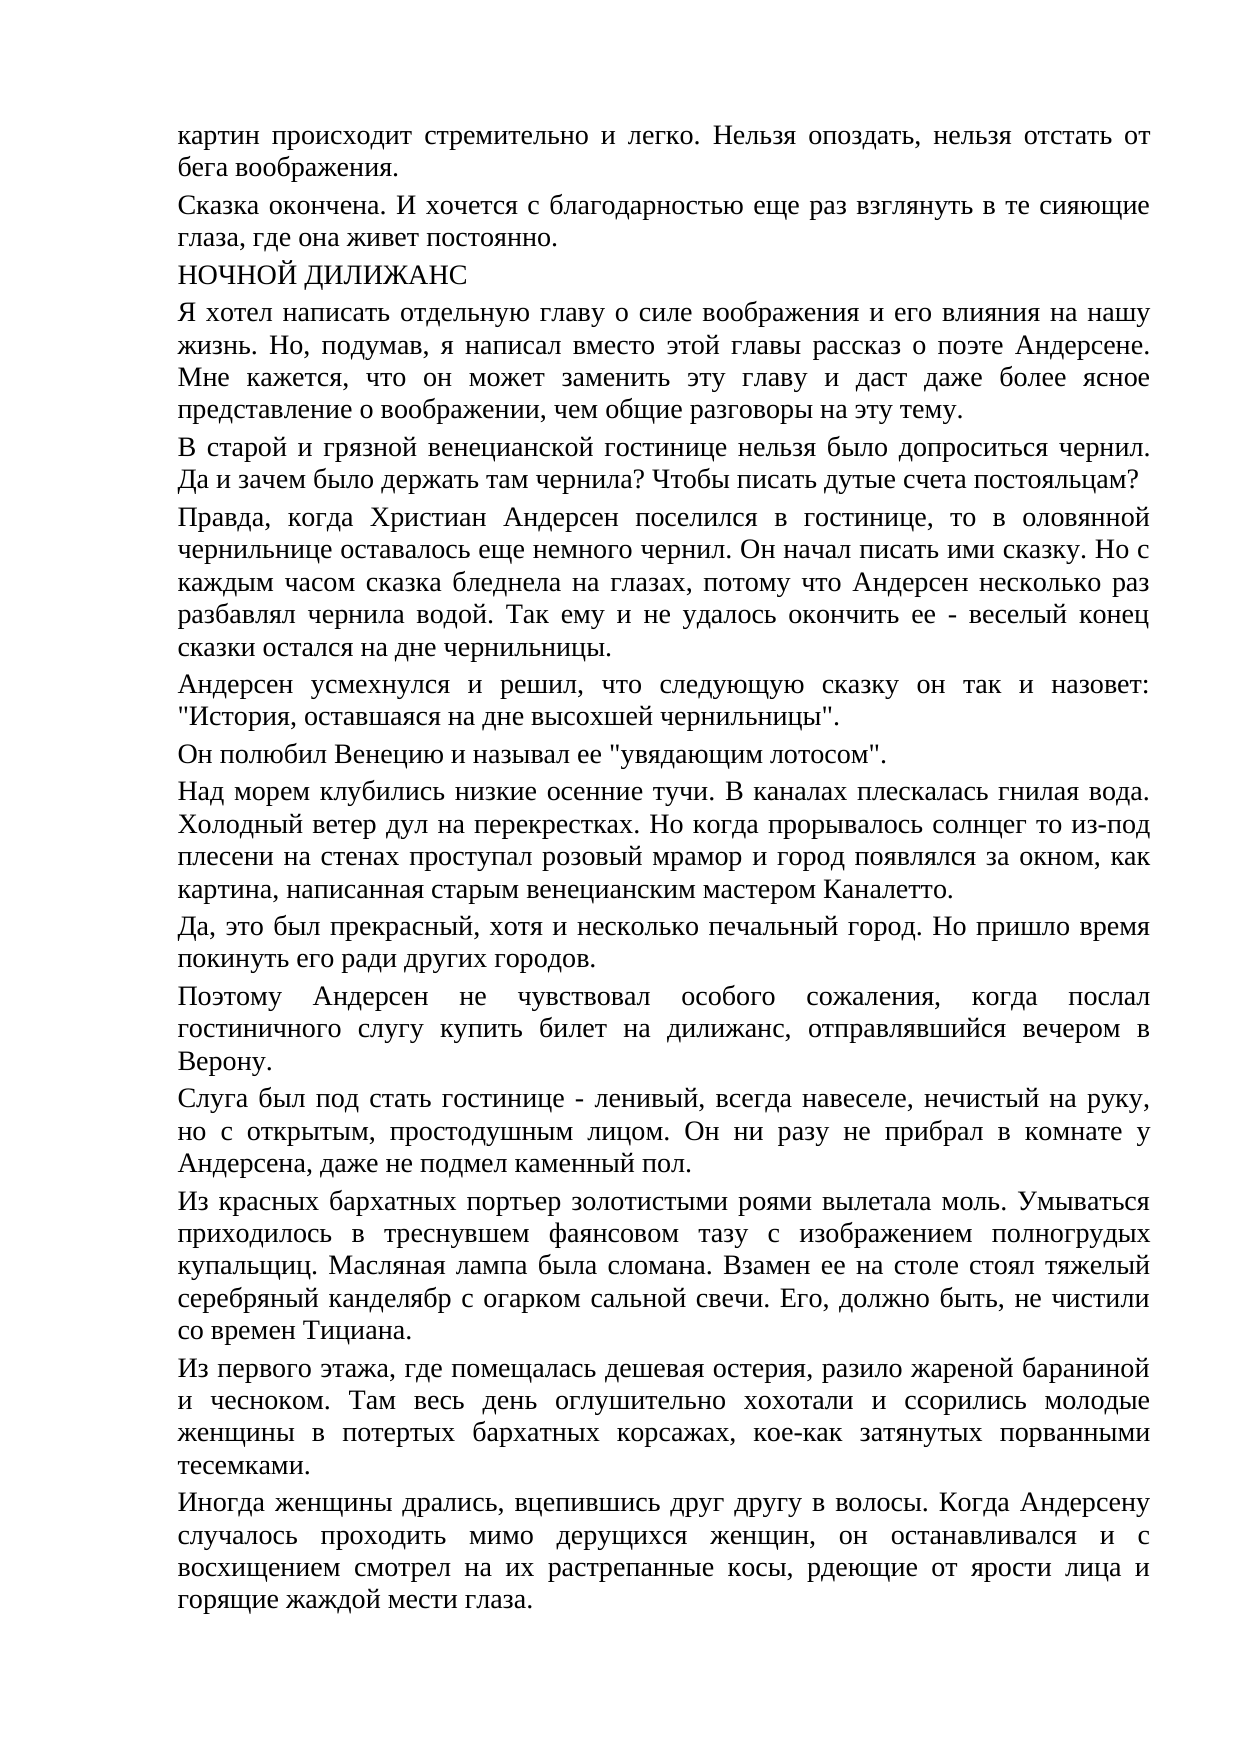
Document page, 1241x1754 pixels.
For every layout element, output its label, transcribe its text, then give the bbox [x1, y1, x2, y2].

text Слуга был под стать гостинице - ленивый, всегда навеселе, нечистый на руку, но с открытым, простодушным лицом. Он ни разу не прибрал в комнате у Андерсена, даже не подмел каменный пол. [177, 1081, 1152, 1178]
text Андерсен усмехнулся и решил, что следующую сказку он так и назовет: "История, оставшаяся на дне высохшей чернильницы". [177, 667, 1152, 732]
text Он полюбил Венецию и называл ее "увядающим лотосом". [177, 737, 1152, 769]
text В старой и грязной венецианской гостинице нельзя было допроситься чернил. Да и зачем было держать там чернила? Чтобы писать дутые счета постояльцам? [177, 430, 1152, 495]
text Сказка окончена. И хочется с благодарностью еще раз взглянуть в те сияющие глаза, где она живет постоянно. [177, 188, 1152, 253]
text Да, это был прекрасный, хотя и несколько печальный город. Но пришло время покинуть его ради других городов. [177, 909, 1152, 974]
text Из красных бархатных портьер золотистыми роями вылетала моль. Умываться приходилось в треснувшем фаянсовом тазу с изображением полногрудых купальщиц. Масляная лампа была сломана. Взамен ее на столе стоял тяжелый серебряный канделябр с огарком сальной свечи. Его, должно быть, не чистили со времен Тициана. [177, 1184, 1152, 1346]
text Над морем клубились низкие осенние тучи. В каналах плескалась гнилая вода. Холодный ветер дул на перекрестках. Но когда прорывалось солнцег то из-под плесени на стенах проступал розовый мрамор и город появлялся за окном, как картина, написанная старым венецианским мастером Каналетто. [177, 774, 1152, 904]
text Правда, когда Христиан Андерсен поселился в гостинице, то в оловянной чернильнице оставалось еще немного чернил. Он начал писать ими сказку. Но с каждым часом сказка бледнела на глазах, потому что Андерсен несколько раз разбавлял чернила водой. Так ему и не удалось окончить ее - веселый конец сказки остался на дне чернильницы. [177, 500, 1152, 662]
text НОЧНОЙ ДИЛИЖАНС [177, 258, 1152, 290]
text Иногда женщины дрались, вцепившись друг другу в волосы. Когда Андерсену случалось проходить мимо дерущихся женщин, он останавливался и с восхищением смотрел на их растрепанные косы, рдеющие от ярости лица и горящие жаждой мести глаза. [177, 1485, 1152, 1615]
text Я хотел написать отдельную главу о силе воображения и его влияния на нашу жизнь. Но, подумав, я написал вместо этой главы рассказ о поэте Андерсене. Мне кажется, что он может заменить эту главу и даст даже более ясное представление о воображении, чем общие разговоры на эту тему. [177, 295, 1152, 425]
text Из первого этажа, где помещалась дешевая остерия, разило жареной бараниной и чесноком. Там весь день оглушительно хохотали и ссорились молодые женщины в потертых бархатных корсажах, кое-как затянутых порванными тесемками. [177, 1351, 1152, 1480]
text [177, 118, 1152, 183]
text Поэтому Андерсен не чувствовал особого сожаления, когда послал гостиничного слугу купить билет на дилижанс, отправлявшийся вечером в Верону. [177, 979, 1152, 1076]
